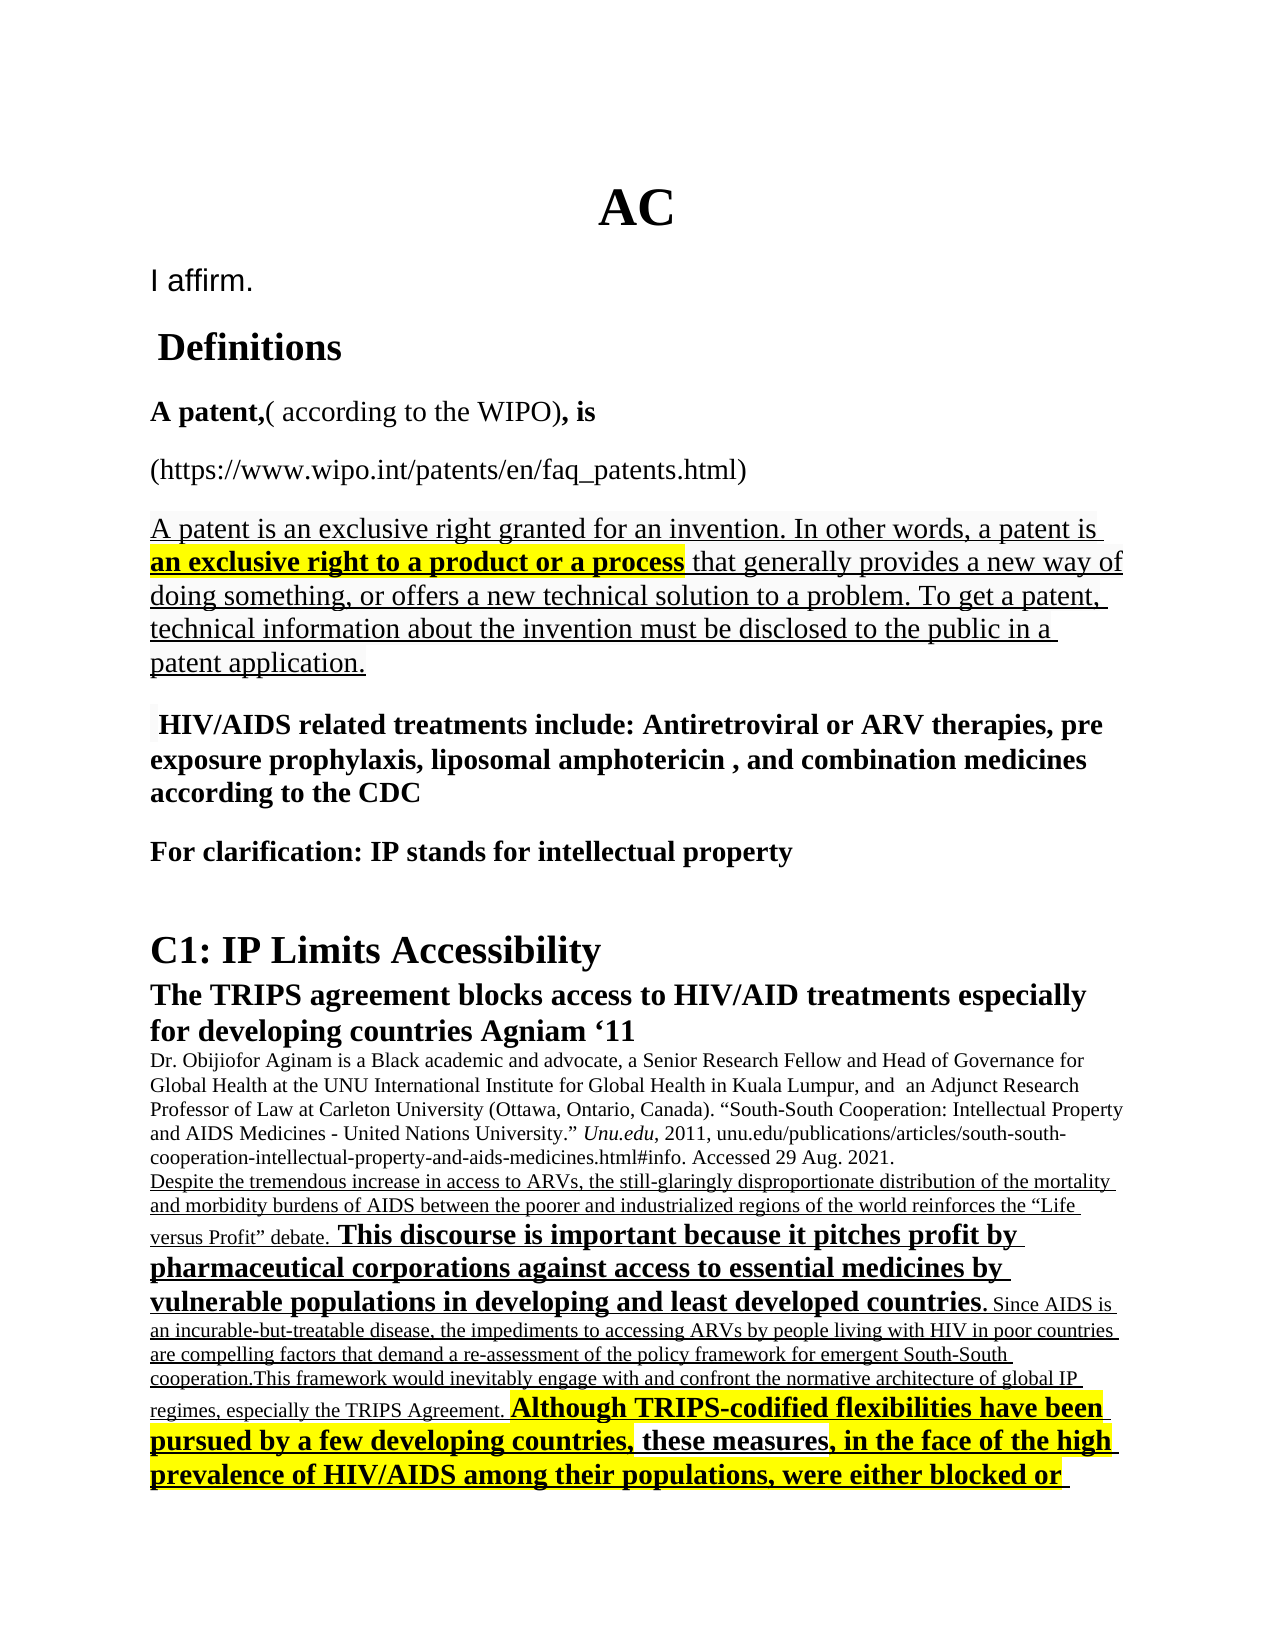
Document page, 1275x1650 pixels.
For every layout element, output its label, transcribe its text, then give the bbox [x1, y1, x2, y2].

text A patent,( according to the WIPO), is [150, 394, 1125, 427]
text HIV/AIDS related treatments include: Antiretroviral or ARV therapies, pre exposure prophylaxis, liposomal amphotericin , and combination medicines according to the CDC [150, 703, 1125, 809]
text I affirm. [150, 262, 1125, 298]
text For clarification: IP stands for intellectual property [150, 834, 1125, 867]
text Definitions [150, 323, 1125, 369]
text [150, 1169, 1125, 1490]
text AC [150, 175, 1125, 237]
text A patent is an exclusive right granted for an invention. In other words, a patent is an exclusive right to a product or a process that generally provides a new way of doing something, or offers a new technical solution to a problem. To get a patent, technical information about the invention must be disclosed to the public in a patent application. [366, 511, 1125, 678]
text Dr. Obijiofor Aginam is a Black academic and advocate, a Senior Research Fellow and Head of Governance for Global Health at the UNU International Institute for Global Health in Kuala Lumpur, and an Adjunct Research Professor of Law at Carleton University (Ottawa, Ontario, Canada). “South-South Cooperation: Intellectual Property and AIDS Medicines - United Nations University.” Unu.edu, 2011, unu.edu/publications/articles/south-south-cooperation-intellectual-property-and-aids-medicines.html#info. Accessed 29 Aug. 2021. [150, 1048, 1125, 1169]
text The TRIPS agreement blocks access to HIV/AID treatments especially for developing countries Agniam ‘11 [150, 977, 1125, 1048]
text (https://www.wipo.int/patents/en/faq_patents.html) [150, 452, 1125, 486]
text C1: IP Limits Accessibility [150, 927, 1125, 972]
